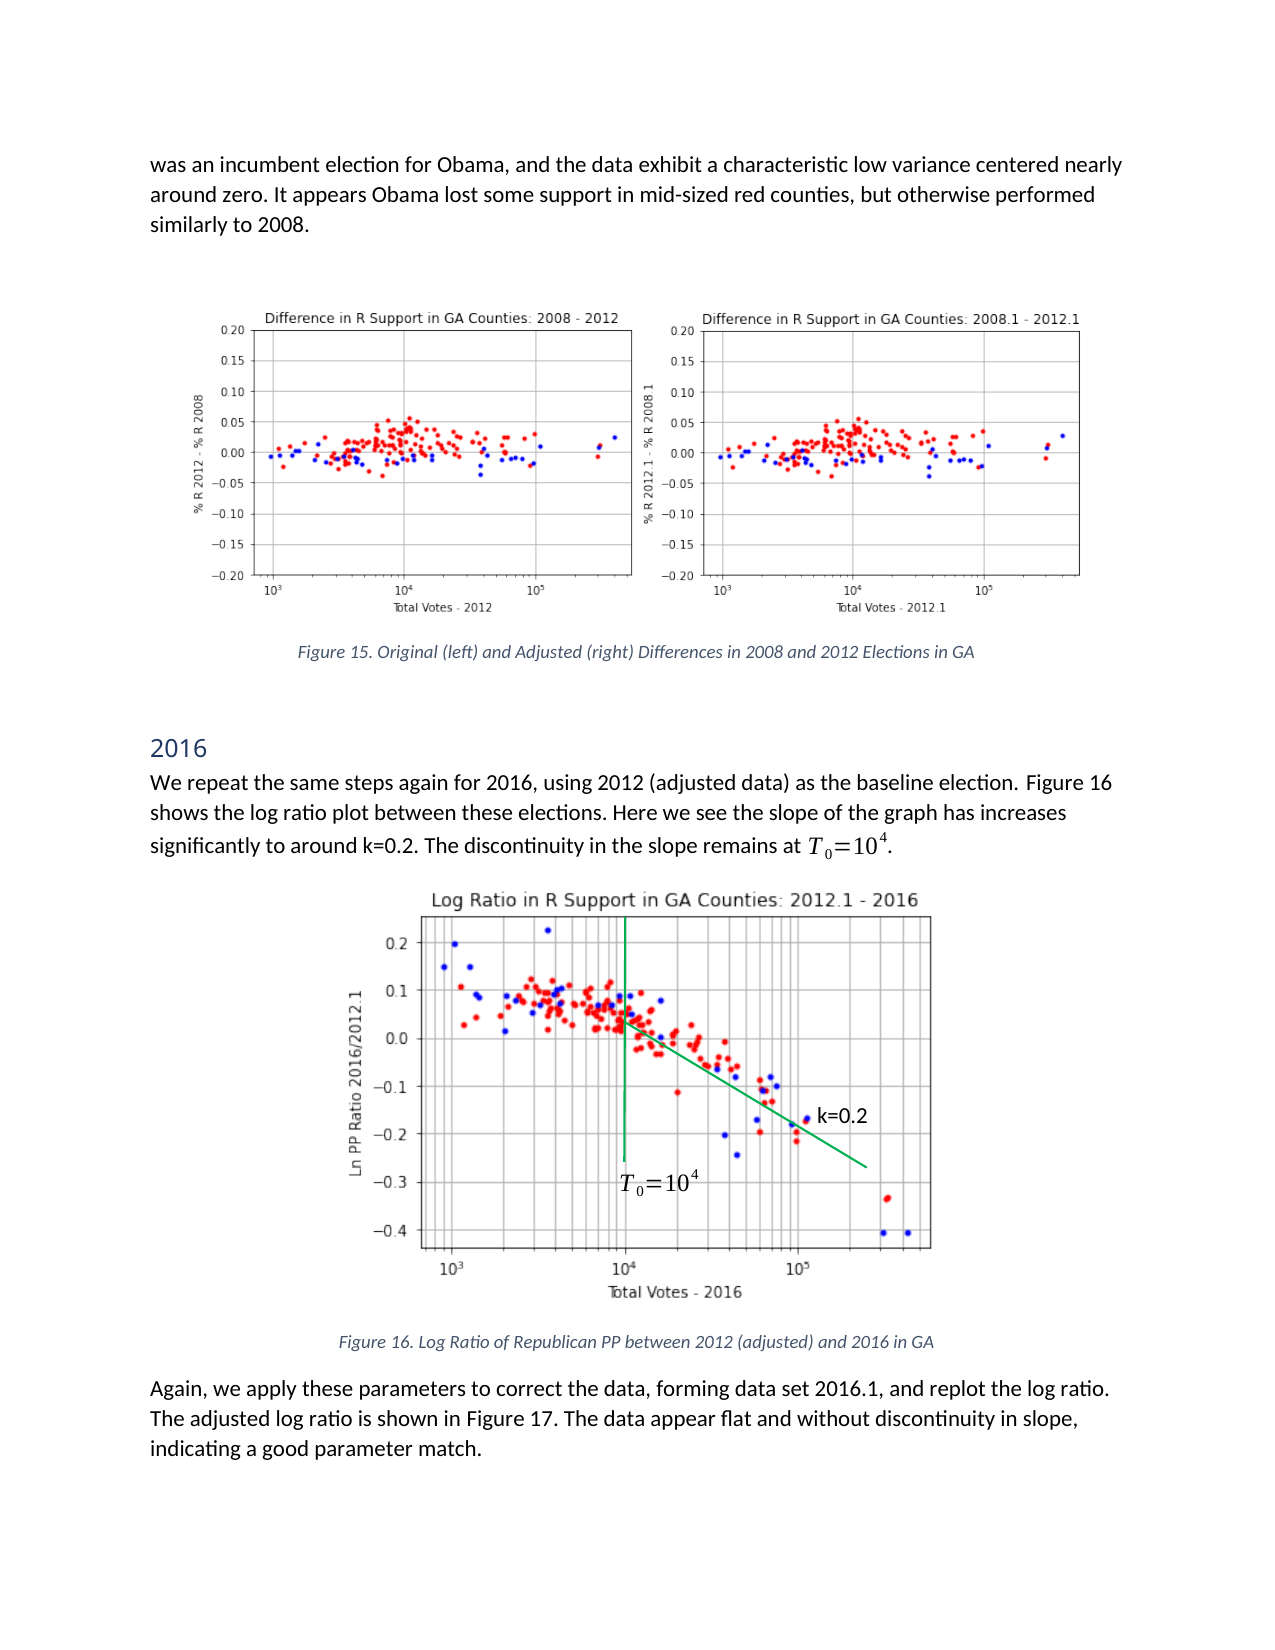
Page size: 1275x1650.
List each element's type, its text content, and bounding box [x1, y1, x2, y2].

text We repeat the same steps again for 2016, using 2012 (adjusted data) as the baseline election. Figure 16 shows the log ratio plot between these elections. Here we see the slope of the graph has increases significantly to around k=0.2. The discontinuity in the slope remains at . [150, 768, 1125, 863]
picture [340, 881, 940, 1312]
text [150, 150, 1125, 238]
text Again, we apply these parameters to correct the data, forming data set 2016.1, and replot the log ratio. The adjusted log ratio is shown in Figure 17. The data appear flat and without discontinuity in slope, indicating a good parameter match. [150, 1374, 1125, 1462]
subtitle 2016 [150, 731, 1125, 765]
text Figure 15. Original (left) and Adjusted (right) Differences in 2008 and 2012 Elections in GA [150, 640, 1125, 663]
picture [187, 304, 1088, 622]
